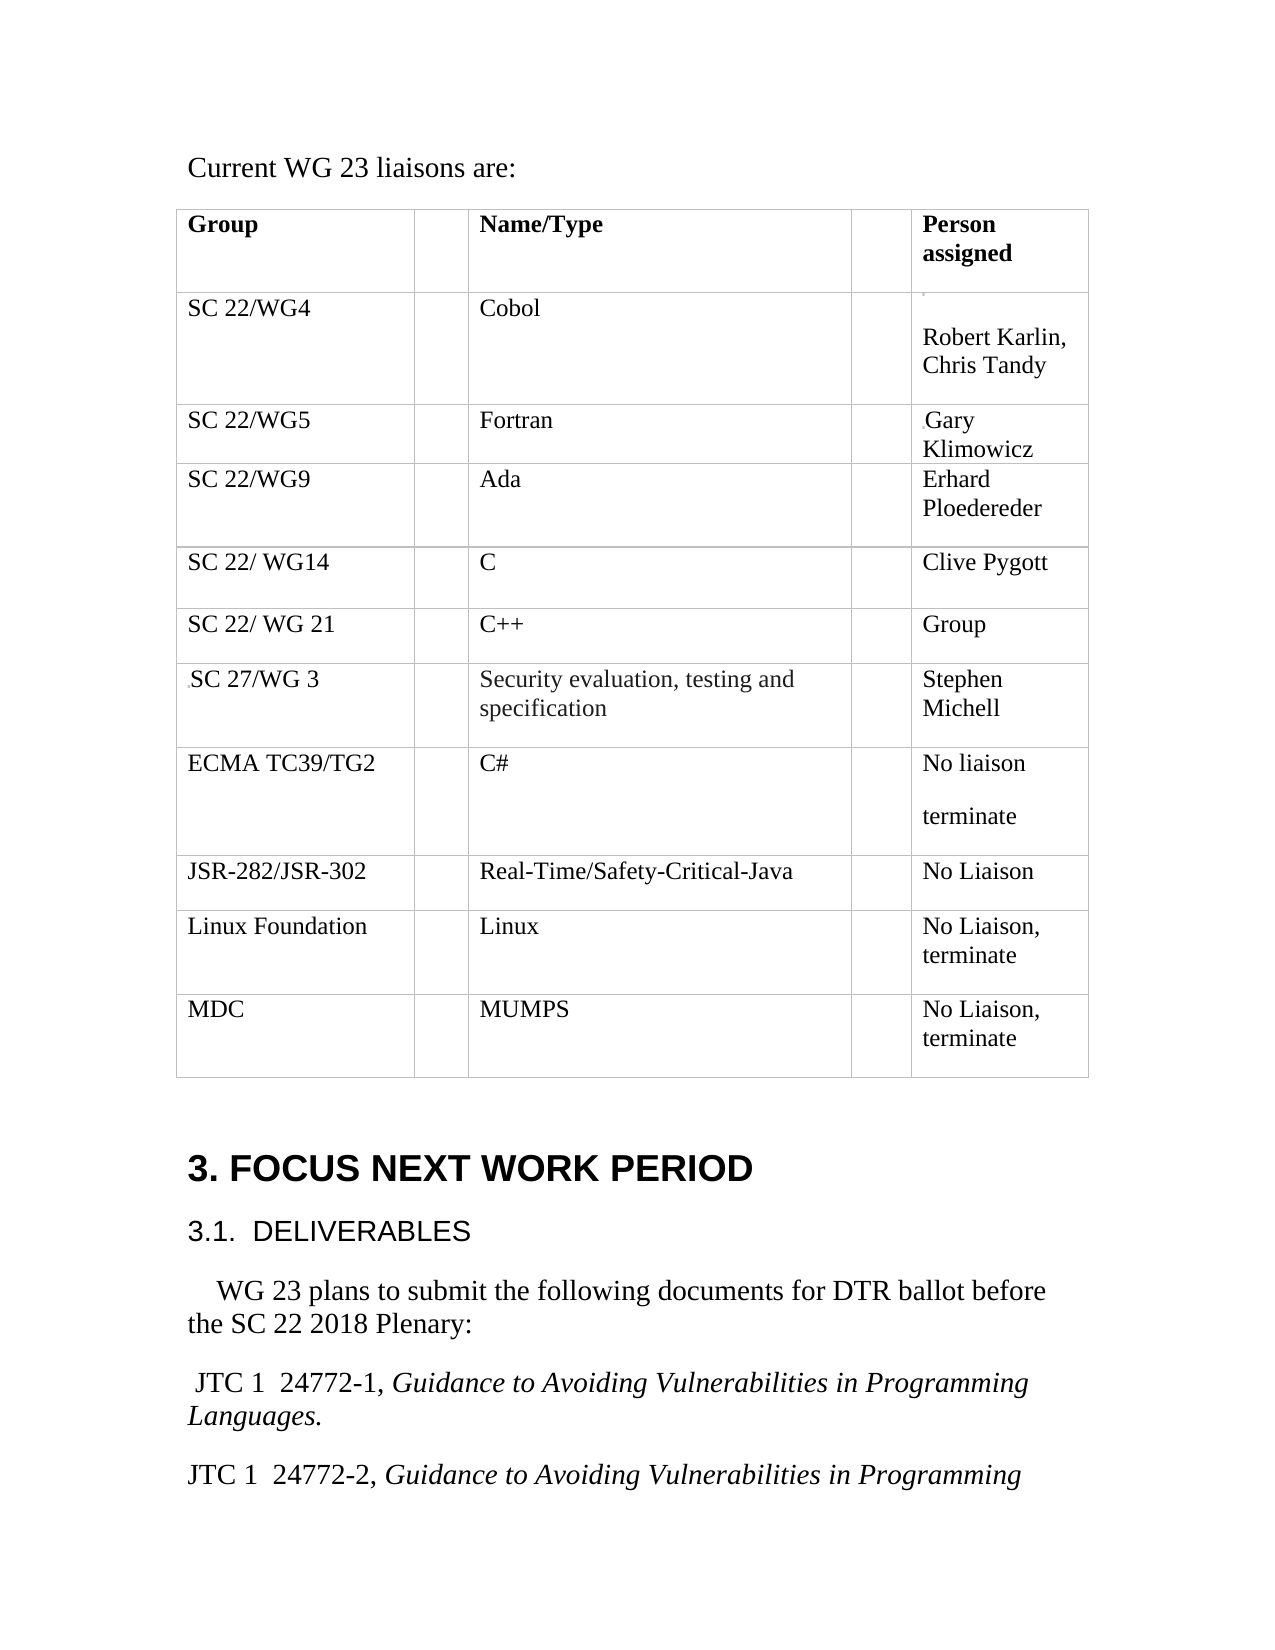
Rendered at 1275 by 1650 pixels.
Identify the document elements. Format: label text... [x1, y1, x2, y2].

table_cell SC 27/WG 3 [177, 664, 414, 747]
table_cell Group [912, 609, 1088, 663]
table_cell [852, 548, 911, 608]
table_cell [415, 609, 468, 663]
text 3.1. DELIVERABLES [187, 1214, 1087, 1248]
table_cell [415, 748, 468, 855]
text WG 23 plans to submit the following documents for DTR ballot before the SC 22 2018 Plenary: [187, 1273, 1087, 1340]
table_cell Clive Pygott [912, 548, 1088, 608]
table_cell [852, 664, 911, 747]
text Current WG 23 liaisons are: [187, 150, 1132, 183]
table_cell C [469, 548, 851, 608]
table_cell [852, 405, 911, 463]
table_cell Real-Time/Safety-Critical-Java [469, 856, 851, 910]
table_cell SC 22/ WG 21 [177, 609, 414, 663]
table_cell Linux [469, 911, 851, 993]
table_header [852, 210, 911, 292]
table_cell [852, 609, 911, 663]
table_cell MUMPS [469, 995, 851, 1077]
table_cell [415, 664, 468, 747]
table_cell No Liaison [912, 856, 1088, 910]
table_cell [852, 911, 911, 993]
table_cell [852, 856, 911, 910]
table_cell No liaison terminate [912, 748, 1088, 855]
table_cell Gary Klimowicz [912, 405, 1088, 463]
table_cell ECMA TC39/TG2 [177, 748, 414, 855]
table_cell [852, 995, 911, 1077]
table_cell [415, 405, 468, 463]
table_cell Stephen Michell [912, 664, 1088, 747]
table_cell Cobol [469, 293, 851, 404]
table_cell SC 22/WG4 [177, 293, 414, 404]
table_header Group [177, 210, 414, 292]
table_cell Ada [469, 464, 851, 546]
table_cell [415, 293, 468, 404]
table_cell MDC [177, 995, 414, 1077]
table_cell C++ [469, 609, 851, 663]
table_cell [852, 464, 911, 546]
table_cell SC 22/WG5 [177, 405, 414, 463]
text 3. FOCUS NEXT WORK PERIOD [187, 1146, 1087, 1189]
table_cell [852, 293, 911, 404]
table_cell [415, 911, 468, 993]
table_cell Linux Foundation [177, 911, 414, 993]
table_cell JSR-282/JSR-302 [177, 856, 414, 910]
table_cell [415, 548, 468, 608]
table_cell C# [469, 748, 851, 855]
table_cell Erhard Ploedereder [912, 464, 1088, 546]
table_cell [415, 856, 468, 910]
table_header [415, 210, 468, 292]
table_header Name/Type [469, 210, 851, 292]
table_cell No Liaison, terminate [912, 995, 1088, 1077]
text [187, 1457, 1132, 1491]
table_cell [415, 464, 468, 546]
table_cell [852, 748, 911, 855]
table_cell [415, 995, 468, 1077]
table_cell SC 22/WG9 [177, 464, 414, 546]
table_cell No Liaison, terminate [912, 911, 1088, 993]
table_cell Robert Karlin, Chris Tandy [912, 293, 1088, 404]
table_cell Security evaluation, testing and specification [469, 664, 851, 747]
table_cell SC 22/ WG14 [177, 548, 414, 608]
text JTC 1 24772-1, Guidance to Avoiding Vulnerabilities in Programming Languages. [187, 1365, 1132, 1432]
table_header Person assigned [912, 210, 1088, 292]
table_cell Fortran [469, 405, 851, 463]
